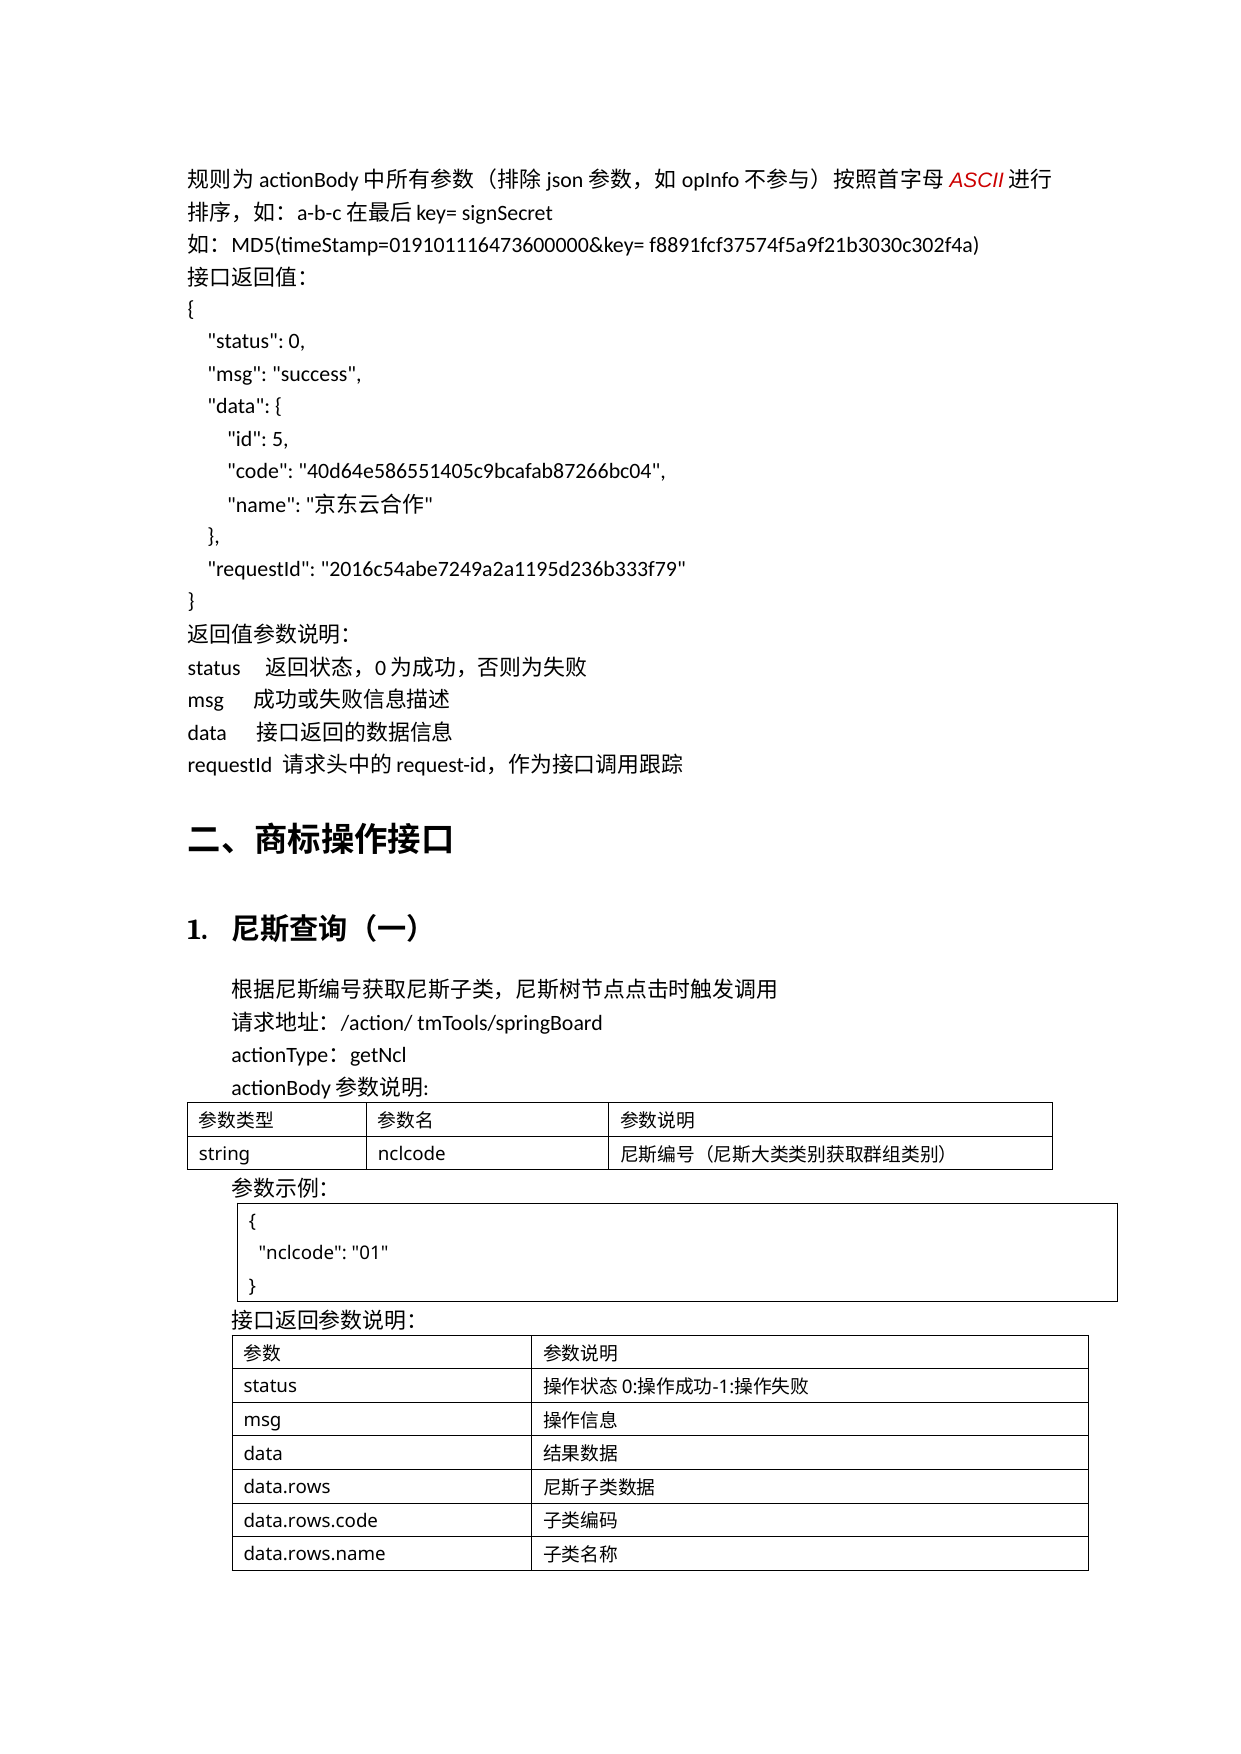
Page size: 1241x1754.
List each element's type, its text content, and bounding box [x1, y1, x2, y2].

list actionType：getNcl [231, 1037, 1053, 1069]
text 如：MD5(timeStamp=019101116473600000&key= f8891fcf37574f5a9f21b3030c302f4a) [187, 227, 1053, 259]
table_cell data.rows [233, 1470, 531, 1502]
table_header 参数类型 [188, 1103, 366, 1136]
table_cell 尼斯编号（尼斯大类类别获取群组类别） [609, 1137, 1052, 1169]
subtitle 二、商标操作接口 [187, 804, 1053, 869]
text 接口返回值： [187, 259, 1053, 292]
text "status": 0, [187, 324, 1053, 357]
list 接口返回参数说明： [231, 1302, 1053, 1335]
list 根据尼斯编号获取尼斯子类，尼斯树节点点击时触发调用 [231, 972, 1053, 1004]
text "code": "40d64e586551405c9bcafab87266bc04", [187, 454, 1053, 487]
text } [187, 584, 1053, 617]
list actionBody参数说明: [231, 1069, 1053, 1102]
table_cell 操作状态0:操作成功-1:操作失败 [532, 1369, 1088, 1402]
table_cell status [233, 1369, 531, 1402]
text 参数示例： [187, 1170, 1053, 1203]
table_cell nclcode [367, 1137, 608, 1169]
text status 返回状态，0为成功，否则为失败 [187, 649, 1053, 682]
text data 接口返回的数据信息 [187, 714, 1053, 747]
text requestId 请求头中的request-id，作为接口调用跟踪 [187, 747, 1053, 779]
table_header 参数名 [367, 1103, 608, 1136]
table_cell 子类编码 [532, 1504, 1088, 1536]
table_cell data.rows.code [233, 1504, 531, 1536]
text "id": 5, [187, 422, 1053, 454]
table_header 参数说明 [609, 1103, 1052, 1136]
subtitle 尼斯查询（一） [187, 894, 1053, 959]
text "data": { [187, 389, 1053, 422]
text { [187, 292, 1053, 324]
text "msg": "success", [187, 357, 1053, 389]
table_cell 尼斯子类数据 [532, 1470, 1088, 1502]
text 返回值参数说明： [187, 617, 1053, 649]
table_cell data.rows.name [233, 1537, 531, 1569]
text }, [187, 519, 1053, 552]
table_header 参数 [233, 1336, 531, 1368]
table_header { "nclcode": "01" } [238, 1204, 1117, 1301]
table_cell 结果数据 [532, 1436, 1088, 1469]
table_cell data [233, 1436, 531, 1469]
text 规则为actionBody中所有参数（排除json参数，如opInfo不参与）按照首字母ASCII进行排序，如：a-b-c在最后key= signSecret [187, 162, 1053, 227]
text "requestId": "2016c54abe7249a2a1195d236b333f79" [187, 552, 1053, 584]
table_cell string [188, 1137, 366, 1169]
list 请求地址：/action/ tmTools/springBoard [231, 1004, 1053, 1037]
table_cell 操作信息 [532, 1403, 1088, 1435]
table_cell msg [233, 1403, 531, 1435]
text "name": "京东云合作" [187, 487, 1053, 519]
table_header 参数说明 [532, 1336, 1088, 1368]
text msg 成功或失败信息描述 [187, 682, 1053, 714]
table_cell 子类名称 [532, 1537, 1088, 1569]
